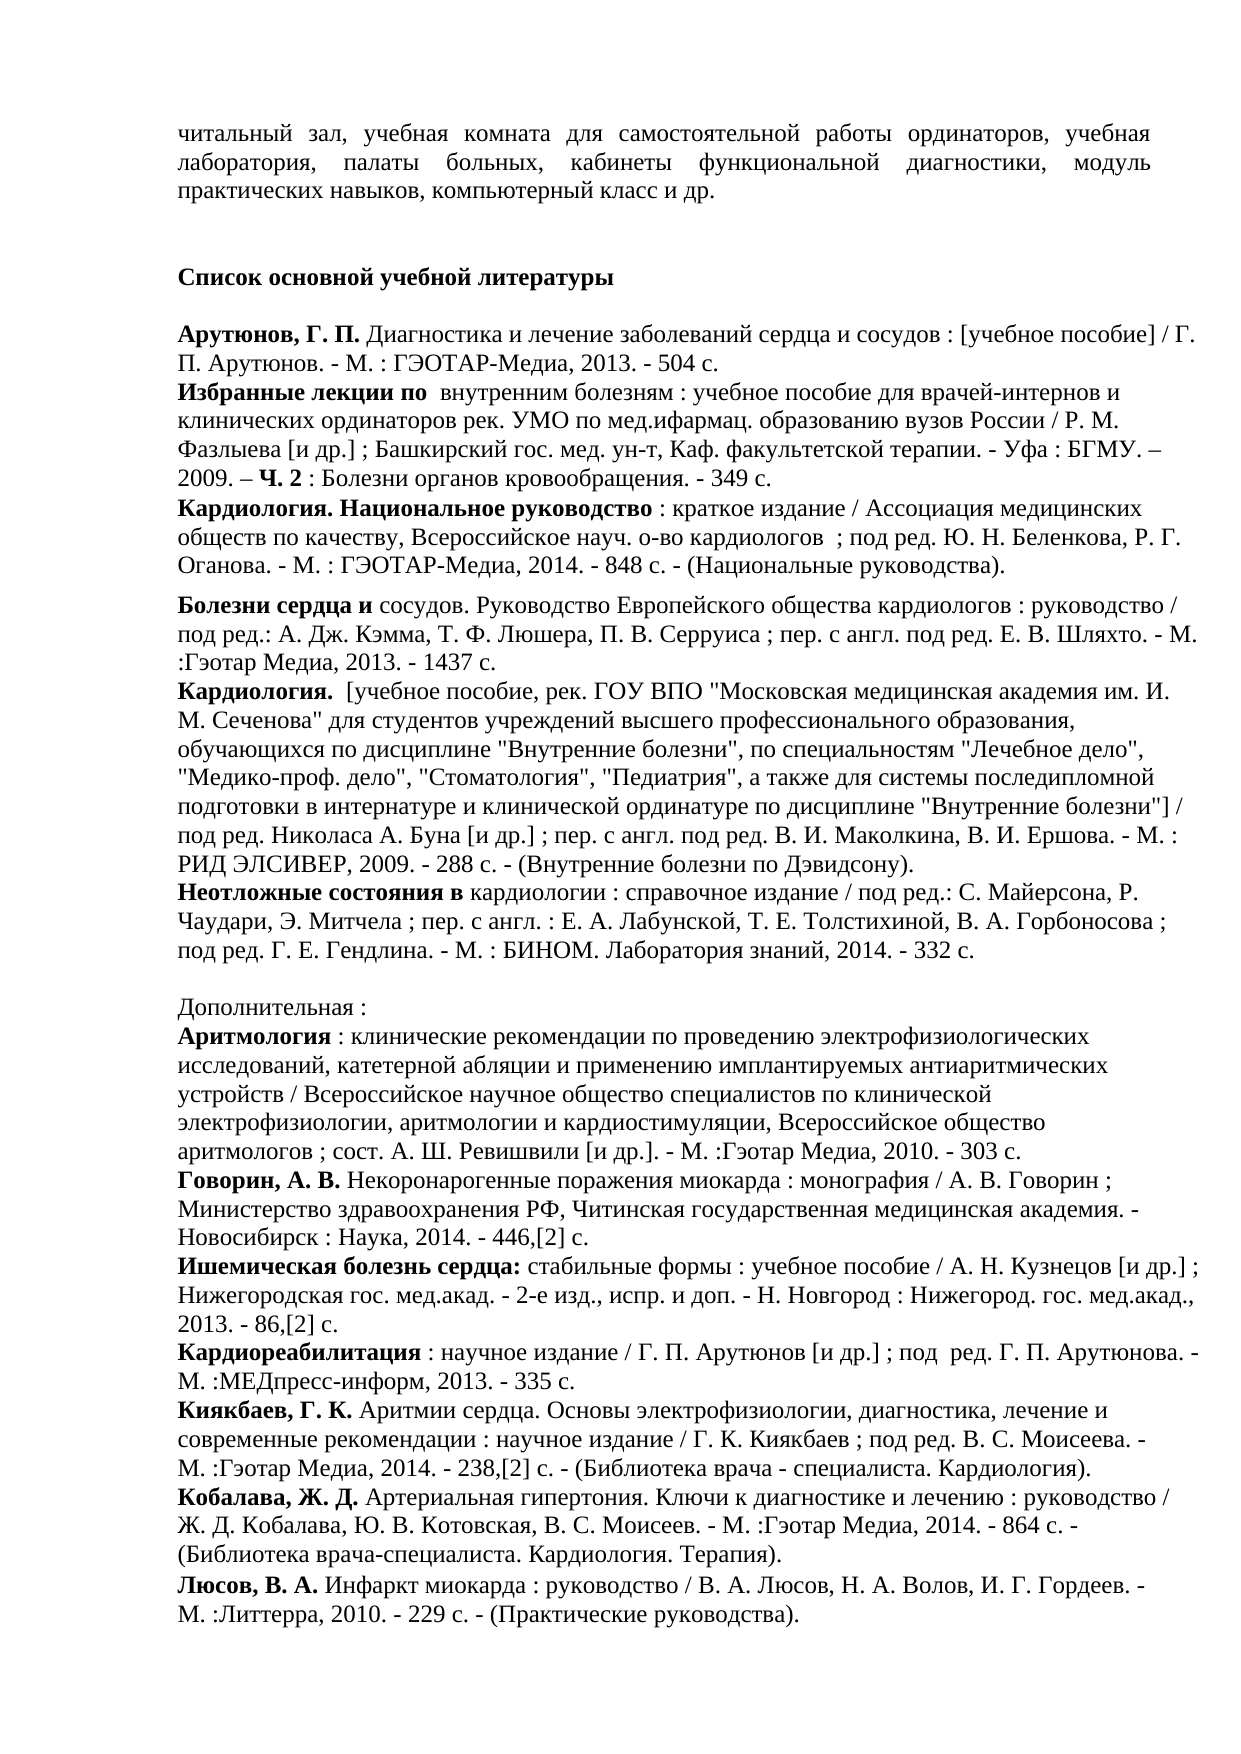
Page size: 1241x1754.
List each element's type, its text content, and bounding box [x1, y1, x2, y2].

text Список основной учебной литературы [177, 262, 1152, 291]
table_cell Люсов, В. А. Инфаркт миокарда : руководство / В. А. Люсов, Н. А. Волов, И. Г. Гордеев. - М. :Литтерра, 2010. - 229 с. - (Практические руководства). [166, 1570, 1211, 1629]
table_cell Кардиореабилитация : научное издание / Г. П. Арутюнов [и др.] ; под ред. Г. П. Арутюнова. - М. :МЕДпресс-информ, 2013. - 335 с. [166, 1338, 1211, 1396]
text читальный зал, учебная комната для самостоятельной работы ординаторов, учебная лаборатория, палаты больных, кабинеты функциональной диагностики, модуль практических навыков, компьютерный класс и др. [177, 118, 1152, 204]
table_cell Ишемическая болезнь сердца: стабильные формы : учебное пособие / А. Н. Кузнецов [и др.] ; Нижегородская гос. мед.акад. - 2-е изд., испр. и доп. - Н. Новгород : Нижегород. гос. мед.акад., 2013. - 86,[2] с. [166, 1251, 1211, 1337]
table_cell Кардиология. Национальное руководство : краткое издание / Ассоциация медицинских обществ по качеству, Всероссийское науч. о-во кардиологов ; под ред. Ю. Н. Беленкова, Р. Г. Оганова. - М. : ГЭОТАР-Медиа, 2014. - 848 с. - (Национальные руководства). [166, 493, 1211, 590]
table_cell Неотложные состояния в кардиологии : справочное издание / под ред.: С. Майерсона, Р. Чаудари, Э. Митчела ; пер. с англ. : Е. А. Лабунской, Т. Е. Толстихиной, В. А. Горбоносова ; под ред. Г. Е. Гендлина. - М. : БИНОМ. Лаборатория знаний, 2014. - 332 с. Дополнительная : [166, 878, 1211, 1021]
table_header Арутюнов, Г. П. Диагностика и лечение заболеваний сердца и сосудов : [учебное пособие] / Г. П. Арутюнов. - М. : ГЭОТАР-Медиа, 2013. - 504 с. [166, 319, 1211, 377]
table_cell Аритмология : клинические рекомендации по проведению электрофизиологических исследований, катетерной абляции и применению имплантируемых антиаритмических устройств / Всероссийское научное общество специалистов по клинической электрофизиологии, аритмологии и кардиостимуляции, Всероссийское общество аритмологов ; сост. А. Ш. Ревишвили [и др.]. - М. :Гэотар Медиа, 2010. - 303 с. [166, 1021, 1211, 1165]
table_cell Кобалава, Ж. Д. Артериальная гипертония. Ключи к диагностике и лечению : руководство / Ж. Д. Кобалава, Ю. В. Котовская, В. С. Моисеев. - М. :Гэотар Медиа, 2014. - 864 с. - (Библиотека врача-специалиста. Кардиология. Терапия). [166, 1482, 1211, 1570]
table_cell Кардиология. [учебное пособие, рек. ГОУ ВПО "Московская медицинская академия им. И. М. Сеченова" для студентов учреждений высшего профессионального образования, обучающихся по дисциплине "Внутренние болезни", по специальностям "Лечебное дело", "Медико-проф. дело", "Стоматология", "Педиатрия", а также для системы последипломной подготовки в интернатуре и клинической ординатуре по дисциплине "Внутренние болезни"] / под ред. Николаса А. Буна [и др.] ; пер. с англ. под ред. В. И. Маколкина, В. И. Ершова. - М. : РИД ЭЛСИВЕР, 2009. - 288 с. - (Внутренние болезни по Дэвидсону). [166, 676, 1211, 877]
table_cell Говорин, А. В. Некоронарогенные поражения миокарда : монография / А. В. Говорин ; Министерство здравоохранения РФ, Читинская государственная медицинская академия. - Новосибирск : Наука, 2014. - 446,[2] с. [166, 1165, 1211, 1251]
table_cell Болезни сердца и сосудов. Руководство Европейского общества кардиологов : руководство / под ред.: А. Дж. Кэмма, Т. Ф. Люшера, П. В. Серруиса ; пер. с англ. под ред. Е. В. Шляхто. - М. :Гэотар Медиа, 2013. - 1437 с. [166, 590, 1211, 676]
table_cell Избранные лекции по внутренним болезням : учебное пособие для врачей-интернов и клинических ординаторов рек. УМО по мед.ифармац. образованию вузов России / Р. М. Фазлыева [и др.] ; Башкирский гос. мед. ун-т, Каф. факультетской терапии. - Уфа : БГМУ. – 2009. – Ч. 2 : Болезни органов кровообращения. - 349 с. [166, 377, 1211, 493]
table_cell Киякбаев, Г. К. Аритмии сердца. Основы электрофизиологии, диагностика, лечение и современные рекомендации : научное издание / Г. К. Киякбаев ; под ред. В. С. Моисеева. - М. :Гэотар Медиа, 2014. - 238,[2] с. - (Библиотека врача - специалиста. Кардиология). [166, 1396, 1211, 1482]
